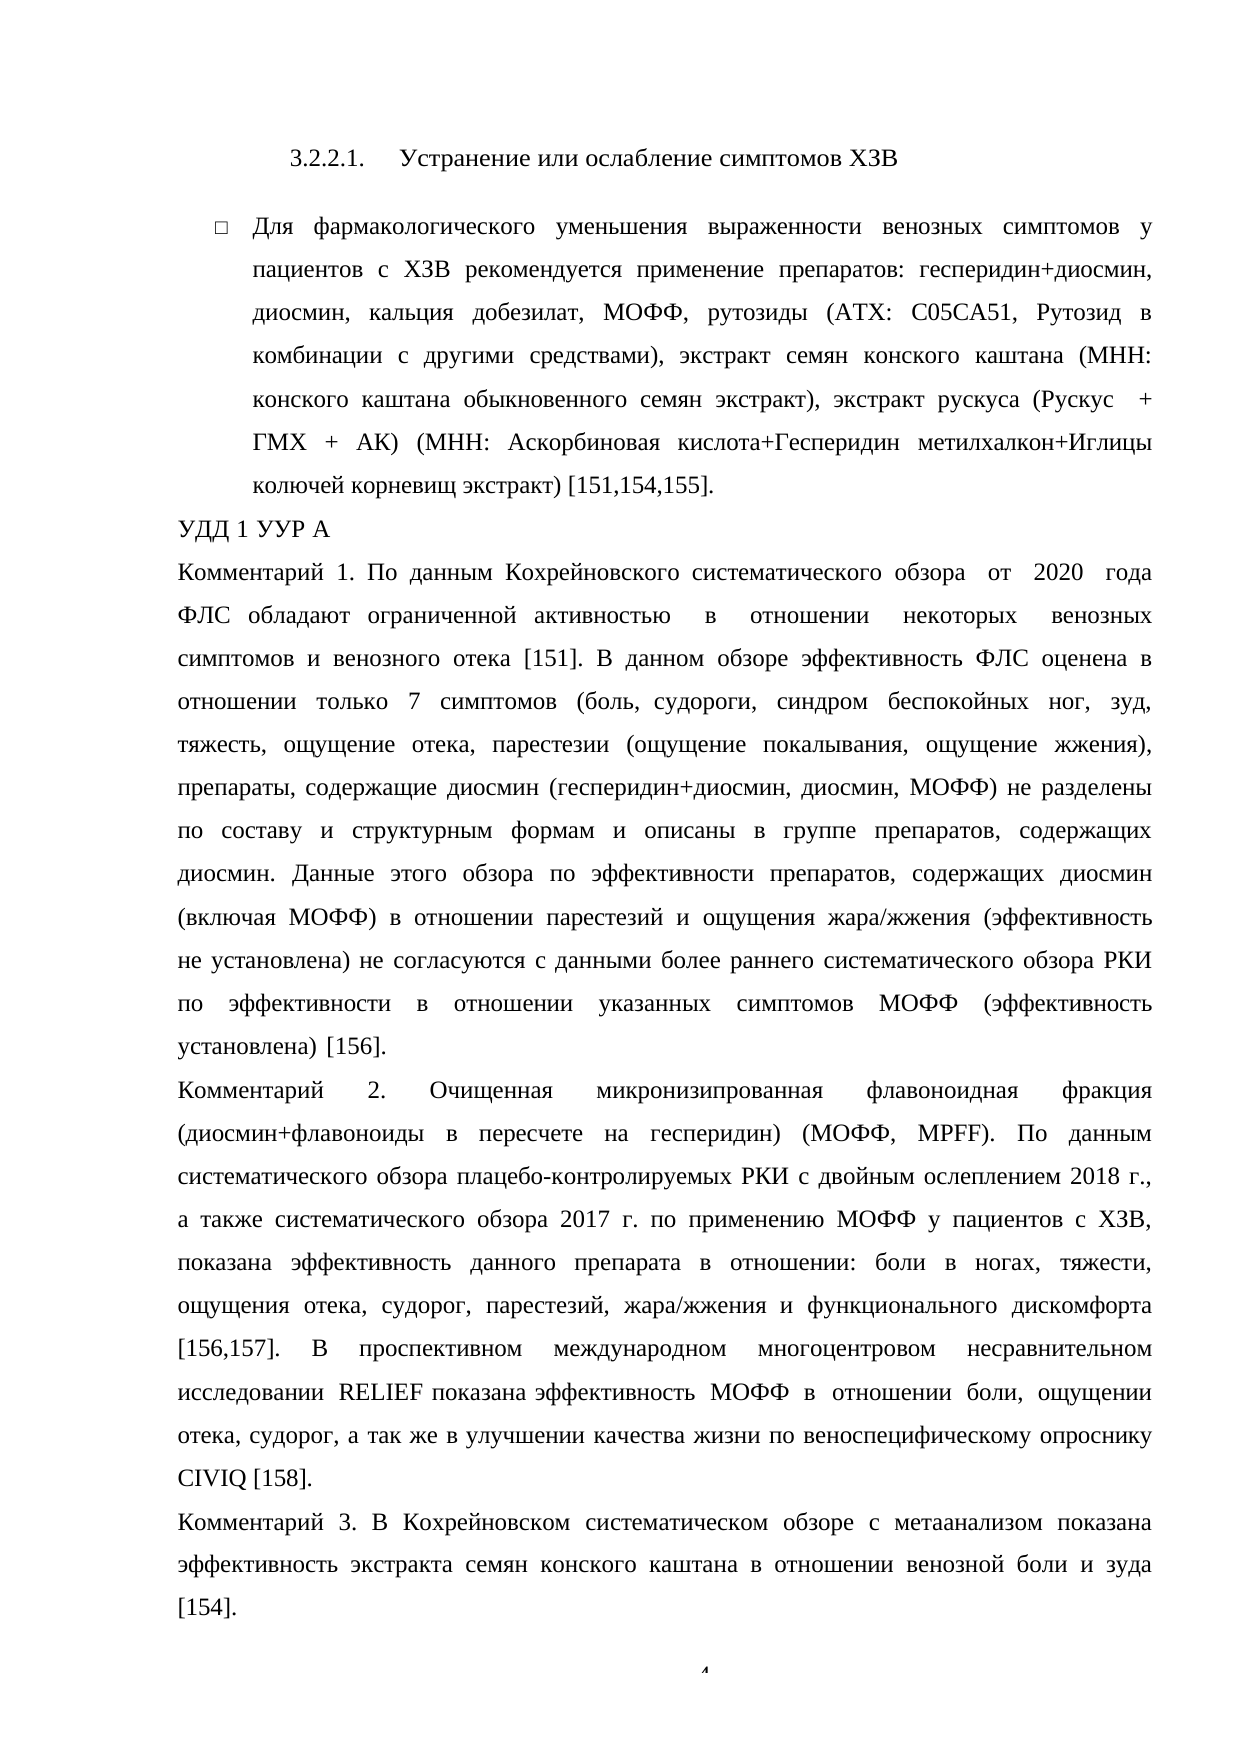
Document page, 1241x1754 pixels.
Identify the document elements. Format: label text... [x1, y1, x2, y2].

list Устранение или ослабление симптомов ХЗВ [289, 143, 1163, 172]
text Комментарий 2. Очищенная микронизипрованная флавоноидная фракция (диосмин+флавоноиды в пересчете на гесперидин) (МОФФ, MPFF). По данным систематического обзора плацебо-контролируемых РКИ с двойным ослеплением 2018 г., а также систематического обзора 2017 г. по применению МОФФ у пациентов с ХЗВ, показана эффективность данного препарата в отношении: боли в ногах, тяжести, ощущения отека, судорог, парестезий, жара/жжения и функционального дискомфорта [156,157]. В проспективном международном многоцентровом несравнительном исследовании RELIEF показана эффективность МОФФ в отношении боли, ощущении отека, судорог, а так же в улучшении качества жизни по веноспецифическому опроснику CIVIQ [158]. [177, 1075, 1152, 1492]
text Комментарий 1. По данным Кохрейновского систематического обзора от 2020 года ФЛС обладают ограниченной активностью в отношении некоторых венозных симптомов и венозного отека [151]. В данном обзоре эффективность ФЛС оценена в отношении только 7 симптомов (боль, судороги, синдром беспокойных ног, зуд, тяжесть, ощущение отека, парестезии (ощущение покалывания, ощущение жжения), препараты, содержащие диосмин (гесперидин+диосмин, диосмин, МОФФ) не разделены по составу и структурным формам и описаны в группе препаратов, содержащих диосмин. Данные этого обзора по эффективности препаратов, содержащих диосмин (включая МОФФ) в отношении парестезий и ощущения жара/жжения (эффективность не установлена) не согласуются с данными более раннего систематического обзора РКИ по эффективности в отношении указанных симптомов МОФФ (эффективность установлена) [156]. [177, 557, 1152, 1060]
text Комментарий 3. В Кохрейновском систематическом обзоре с метаанализом показана эффективность экстракта семян конского каштана в отношении венозной боли и зуда [154]. [177, 1507, 1152, 1621]
list Для фармакологического уменьшения выраженности венозных симптомов у пациентов с ХЗВ рекомендуется применение препаратов: гесперидин+диосмин, диосмин, кальция добезилат, МОФФ, рутозиды (АТХ: C05CA51, Рутозид в комбинации с другими средствами), экстракт семян конского каштана (МНН: конского каштана обыкновенного семян экстракт), экстракт рускуса (Рускус + ГМХ + АК) (МНН: Аскорбиновая кислота+Гесперидин метилхалкон+Иглицы колючей корневищ экстракт) [151,154,155]. [215, 211, 1152, 499]
text УДД 1 УУР А [177, 514, 1163, 543]
